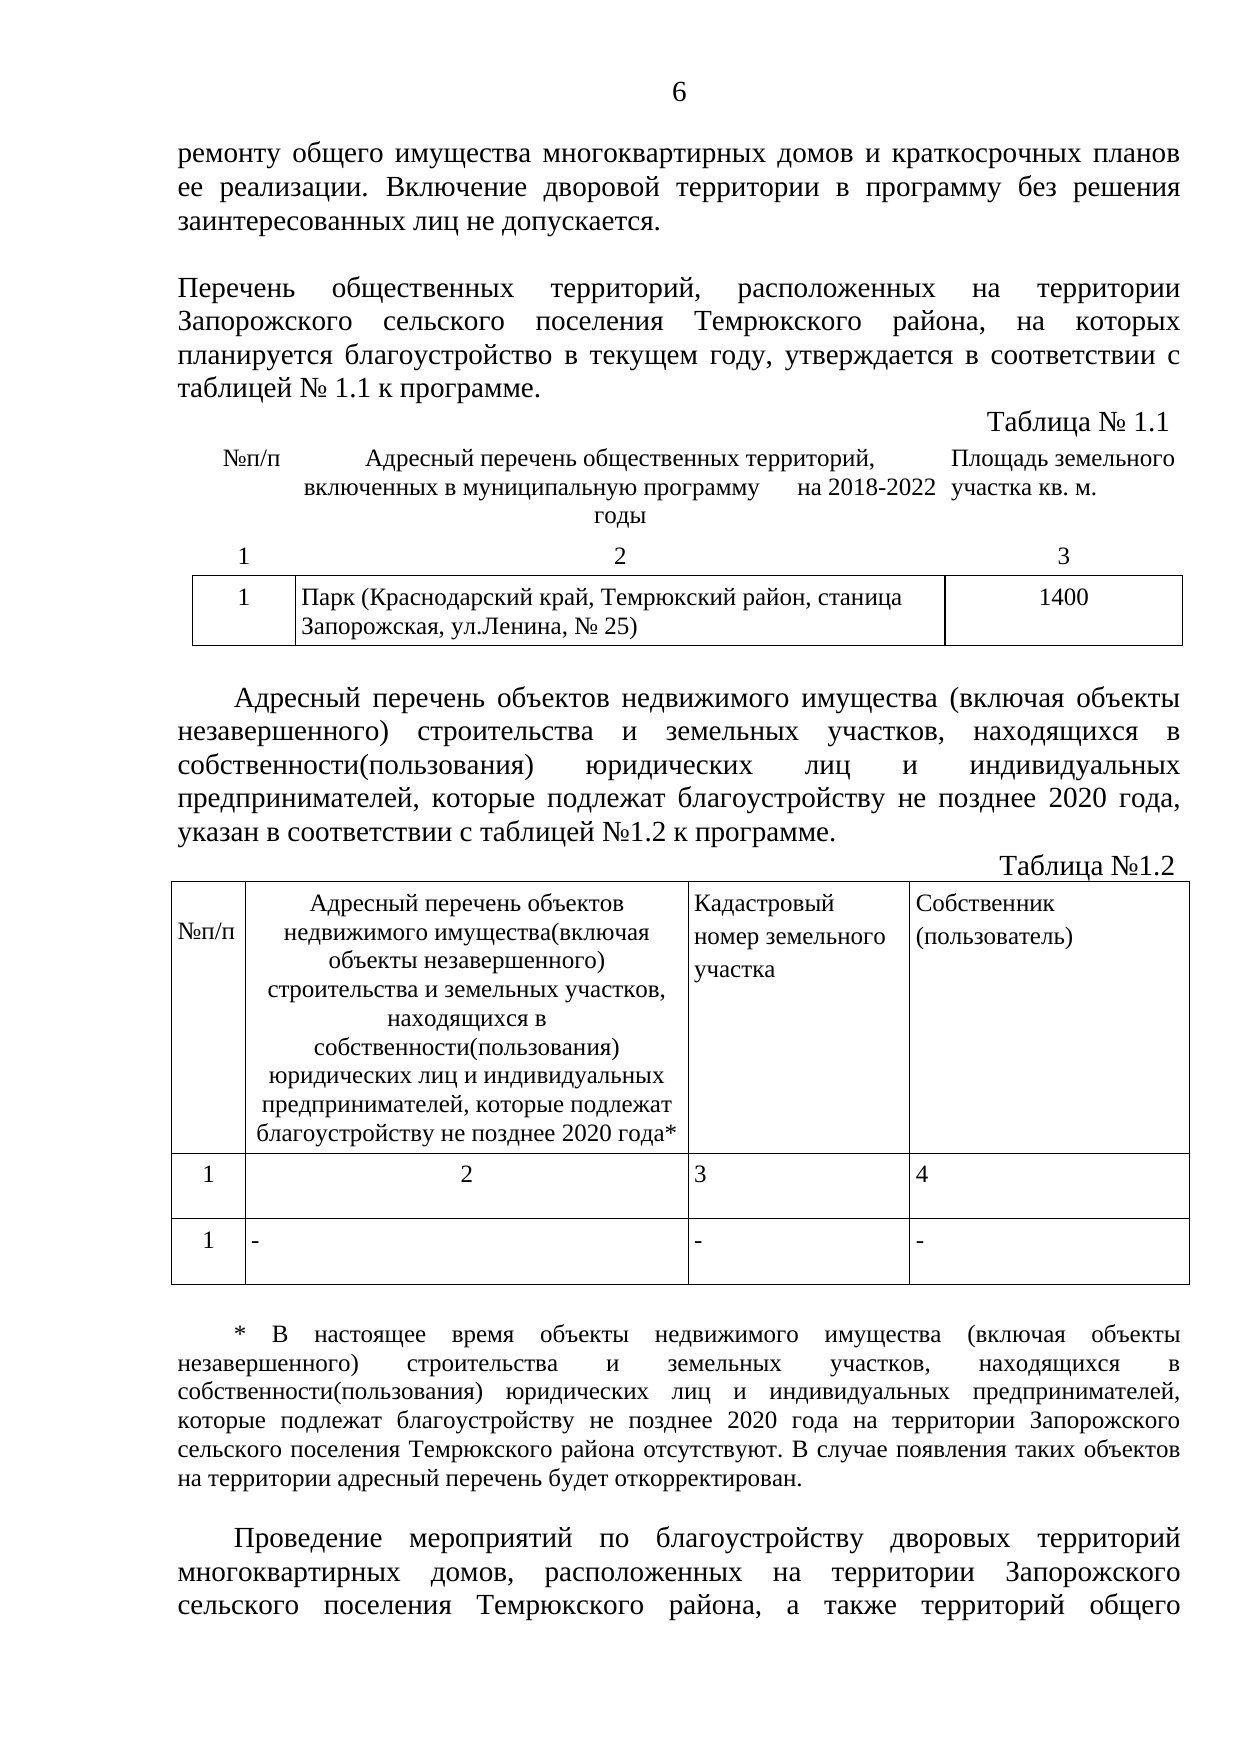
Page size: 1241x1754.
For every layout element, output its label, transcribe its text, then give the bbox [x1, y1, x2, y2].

table_cell 1 [172, 1154, 245, 1218]
table_cell 2 [246, 1154, 688, 1218]
text * В настоящее время объекты недвижимого имущества (включая объекты незавершенного) строительства и земельных участков, находящихся в собственности(пользования) юридических лиц и индивидуальных предпринимателей, которые подлежат благоустройству не позднее 2020 года на территории Запорожского сельского поселения Темрюкского района отсутствуют. В случае появления таких объектов на территории адресный перечень будет откорректирован. [177, 1319, 1181, 1491]
text Адресный перечень объектов недвижимого имущества (включая объекты незавершенного) строительства и земельных участков, находящихся в собственности(пользования) юридических лиц и индивидуальных предпринимателей, которые подлежат благоустройству не позднее 2020 года, указан в соответствии с таблицей №1.2 к программе. [177, 680, 1181, 848]
text Таблица № 1.1 [177, 404, 1181, 437]
text Таблица №1.2 [177, 848, 1181, 881]
table_header Собственник (пользователь) [910, 882, 1189, 1152]
table_cell - [246, 1219, 688, 1284]
table_cell 3 [945, 535, 1182, 575]
text Перечень общественных территорий, расположенных на территории Запорожского сельского поселения Темрюкского района, на которых планируется благоустройство в текущем году, утверждается в соответствии с таблицей № 1.1 к программе. [177, 270, 1181, 404]
table_cell 1 [172, 1219, 245, 1284]
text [177, 1520, 1181, 1621]
table_cell 1 [192, 535, 295, 575]
table_header Кадастровый номер земельного участка [689, 882, 909, 1152]
table_header Адресный перечень объектов недвижимого имущества(включая объекты незавершенного) строительства и земельных участков, находящихся в собственности(пользования) юридических лиц и индивидуальных предпринимателей, которые подлежат благоустройству не позднее 2020 года* [246, 882, 688, 1152]
table_header №п/п [172, 882, 245, 1152]
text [177, 135, 1181, 236]
table_header Адресный перечень общественных территорий, включенных в муниципальную программу на 2018-2022 годы [295, 438, 945, 535]
table_cell 2 [295, 535, 945, 575]
table_cell 1 [193, 576, 295, 645]
table_cell - [910, 1219, 1189, 1284]
table_cell 1400 [946, 576, 1182, 645]
table_header Площадь земельного участка кв. м. [945, 438, 1182, 535]
table_cell 4 [910, 1154, 1189, 1218]
table_cell - [689, 1219, 909, 1284]
table_header №п/п [192, 438, 295, 535]
table_cell 3 [689, 1154, 909, 1218]
table_cell Парк (Краснодарский край, Темрюкский район, станица Запорожская, ул.Ленина, № 25) [296, 576, 944, 645]
